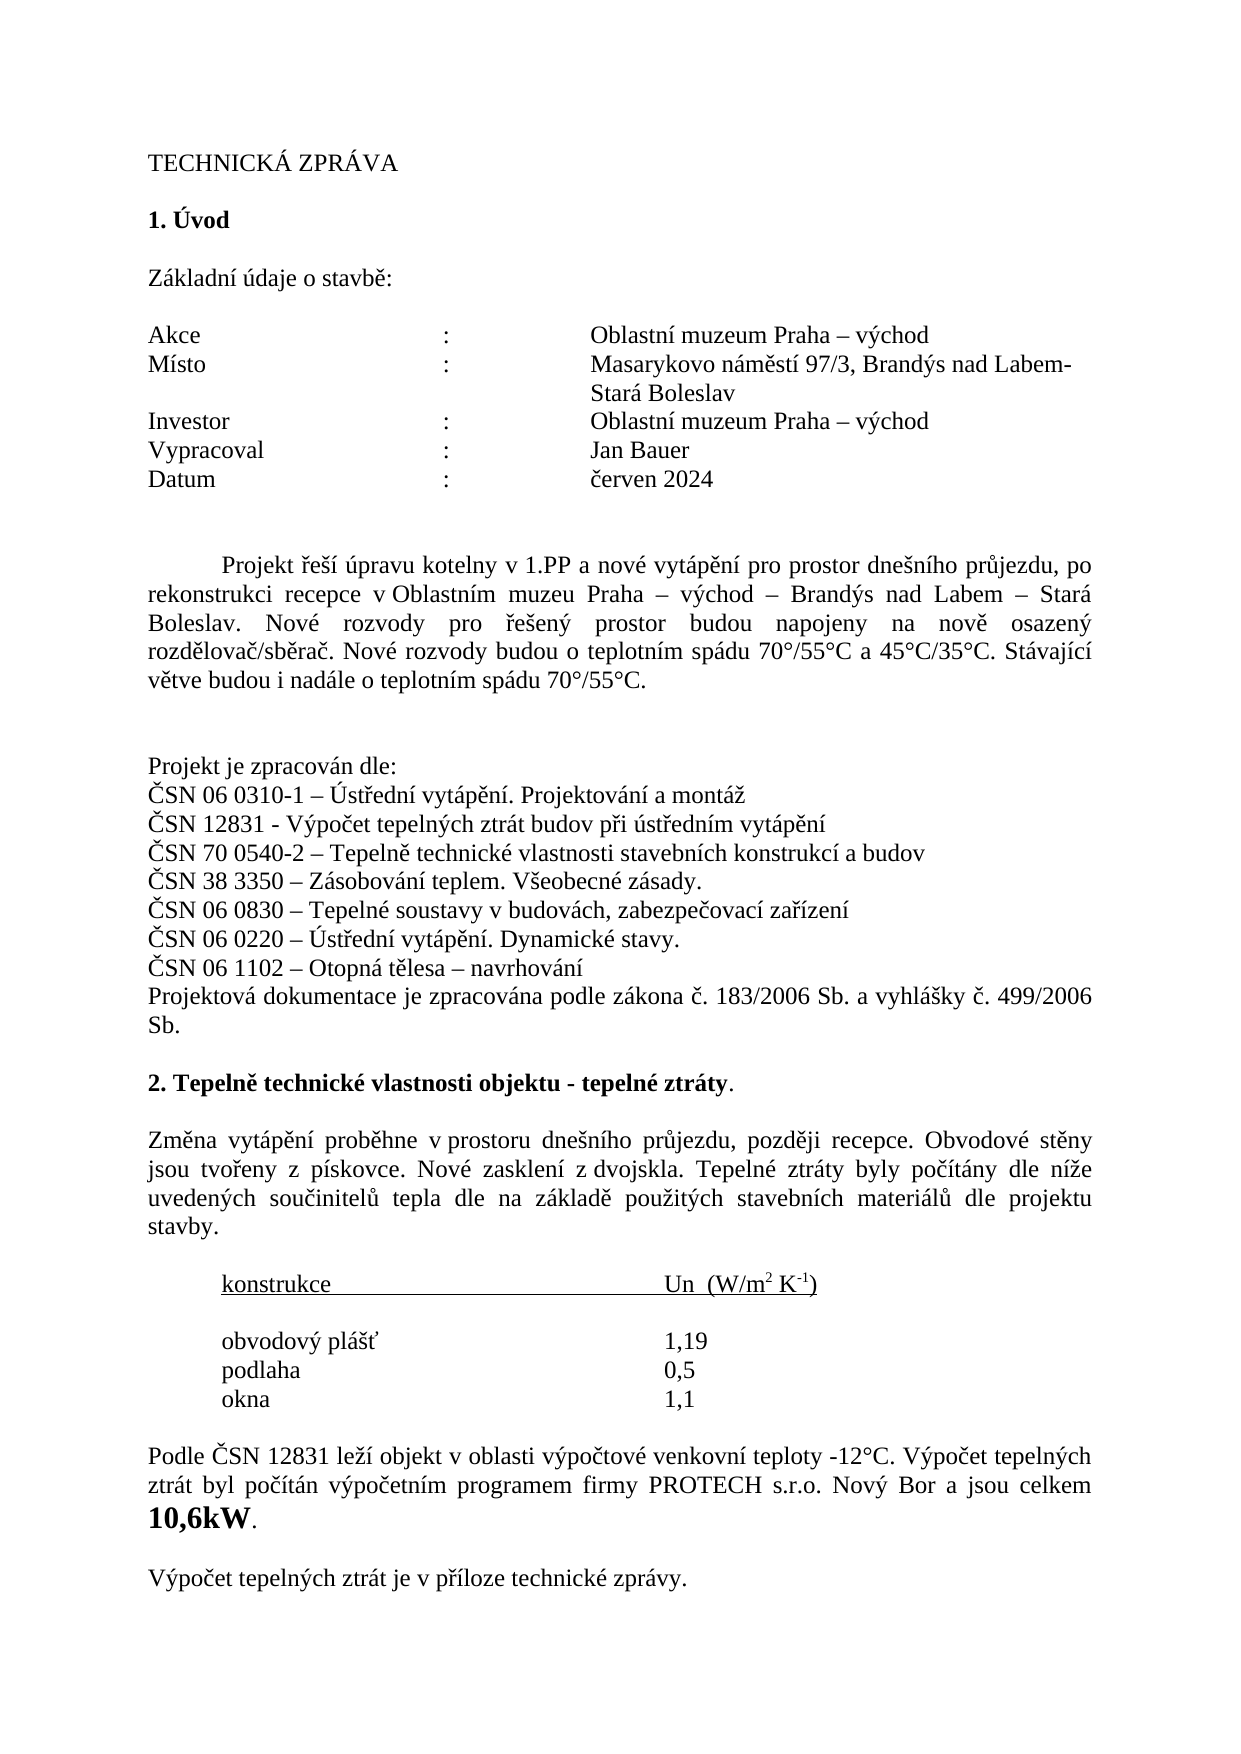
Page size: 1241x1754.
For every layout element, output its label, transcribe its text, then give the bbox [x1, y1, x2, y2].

text ČSN 06 0220 – Ústřední vytápění. Dynamické stavy. [148, 924, 1093, 953]
text obvodový plášť 1,19 [148, 1326, 1093, 1355]
text konstrukce Un (W/m2 K-1) [148, 1269, 1093, 1298]
text Stará Boleslav [516, 378, 1093, 406]
text Akce : Oblastní muzeum Praha – východ [148, 320, 1093, 349]
text okna 1,1 [148, 1384, 1093, 1413]
text ČSN 06 1102 – Otopná tělesa – navrhování [148, 953, 1093, 981]
text Vypracoval : Jan Bauer [148, 435, 1093, 464]
text ČSN 70 0540-2 – Tepelně technické vlastnosti stavebních konstrukcí a budov [148, 838, 1093, 866]
text Změna vytápění proběhne v prostoru dnešního průjezdu, později recepce. Obvodové stěny jsou tvořeny z pískovce. Nové zasklení z dvojskla. Tepelné ztráty byly počítány dle níže uvedených součinitelů tepla dle na základě použitých stavebních materiálů dle projektu stavby. [148, 1125, 1093, 1240]
text Investor : Oblastní muzeum Praha – východ [148, 406, 1093, 435]
text Projekt je zpracován dle: [148, 751, 1093, 780]
text Podle ČSN 12831 leží objekt v oblasti výpočtové venkovní teploty -12°C. Výpočet tepelných ztrát byl počítán výpočetním programem firmy PROTECH s.r.o. Nový Bor a jsou celkem 10,6kW. [148, 1441, 1093, 1535]
text ČSN 06 0830 – Tepelné soustavy v budovách, zabezpečovací zařízení [148, 895, 1093, 924]
text podlaha 0,5 [148, 1355, 1093, 1384]
text ČSN 12831 - Výpočet tepelných ztrát budov při ústředním vytápění [148, 809, 1093, 838]
text ČSN 06 0310-1 – Ústřední vytápění. Projektování a montáž [148, 780, 1093, 809]
text TECHNICKÁ ZPRÁVA [148, 148, 1093, 176]
text Projekt řeší úpravu kotelny v 1.PP a nové vytápění pro prostor dnešního průjezdu, po rekonstrukci recepce v Oblastním muzeu Praha – východ – Brandýs nad Labem – Stará Boleslav. Nové rozvody pro řešený prostor budou napojeny na nově osazený rozdělovač/sběrač. Nové rozvody budou o teplotním spádu 70°/55°C a 45°C/35°C. Stávající větve budou i nadále o teplotním spádu 70°/55°C. [148, 550, 1093, 694]
text Místo : Masarykovo náměstí 97/3, Brandýs nad Labem- [148, 349, 1093, 378]
text Datum : červen 2024 [148, 464, 1093, 493]
text 1. Úvod [148, 205, 1093, 234]
text Výpočet tepelných ztrát je v příloze technické zprávy. [148, 1563, 1093, 1592]
text Projektová dokumentace je zpracována podle zákona č. 183/2006 Sb. a vyhlášky č. 499/2006 Sb. [148, 981, 1093, 1039]
text Základní údaje o stavbě: [148, 263, 1093, 291]
text 2. Tepelně technické vlastnosti objektu - tepelné ztráty. [148, 1068, 1093, 1096]
text ČSN 38 3350 – Zásobování teplem. Všeobecné zásady. [148, 866, 1093, 895]
